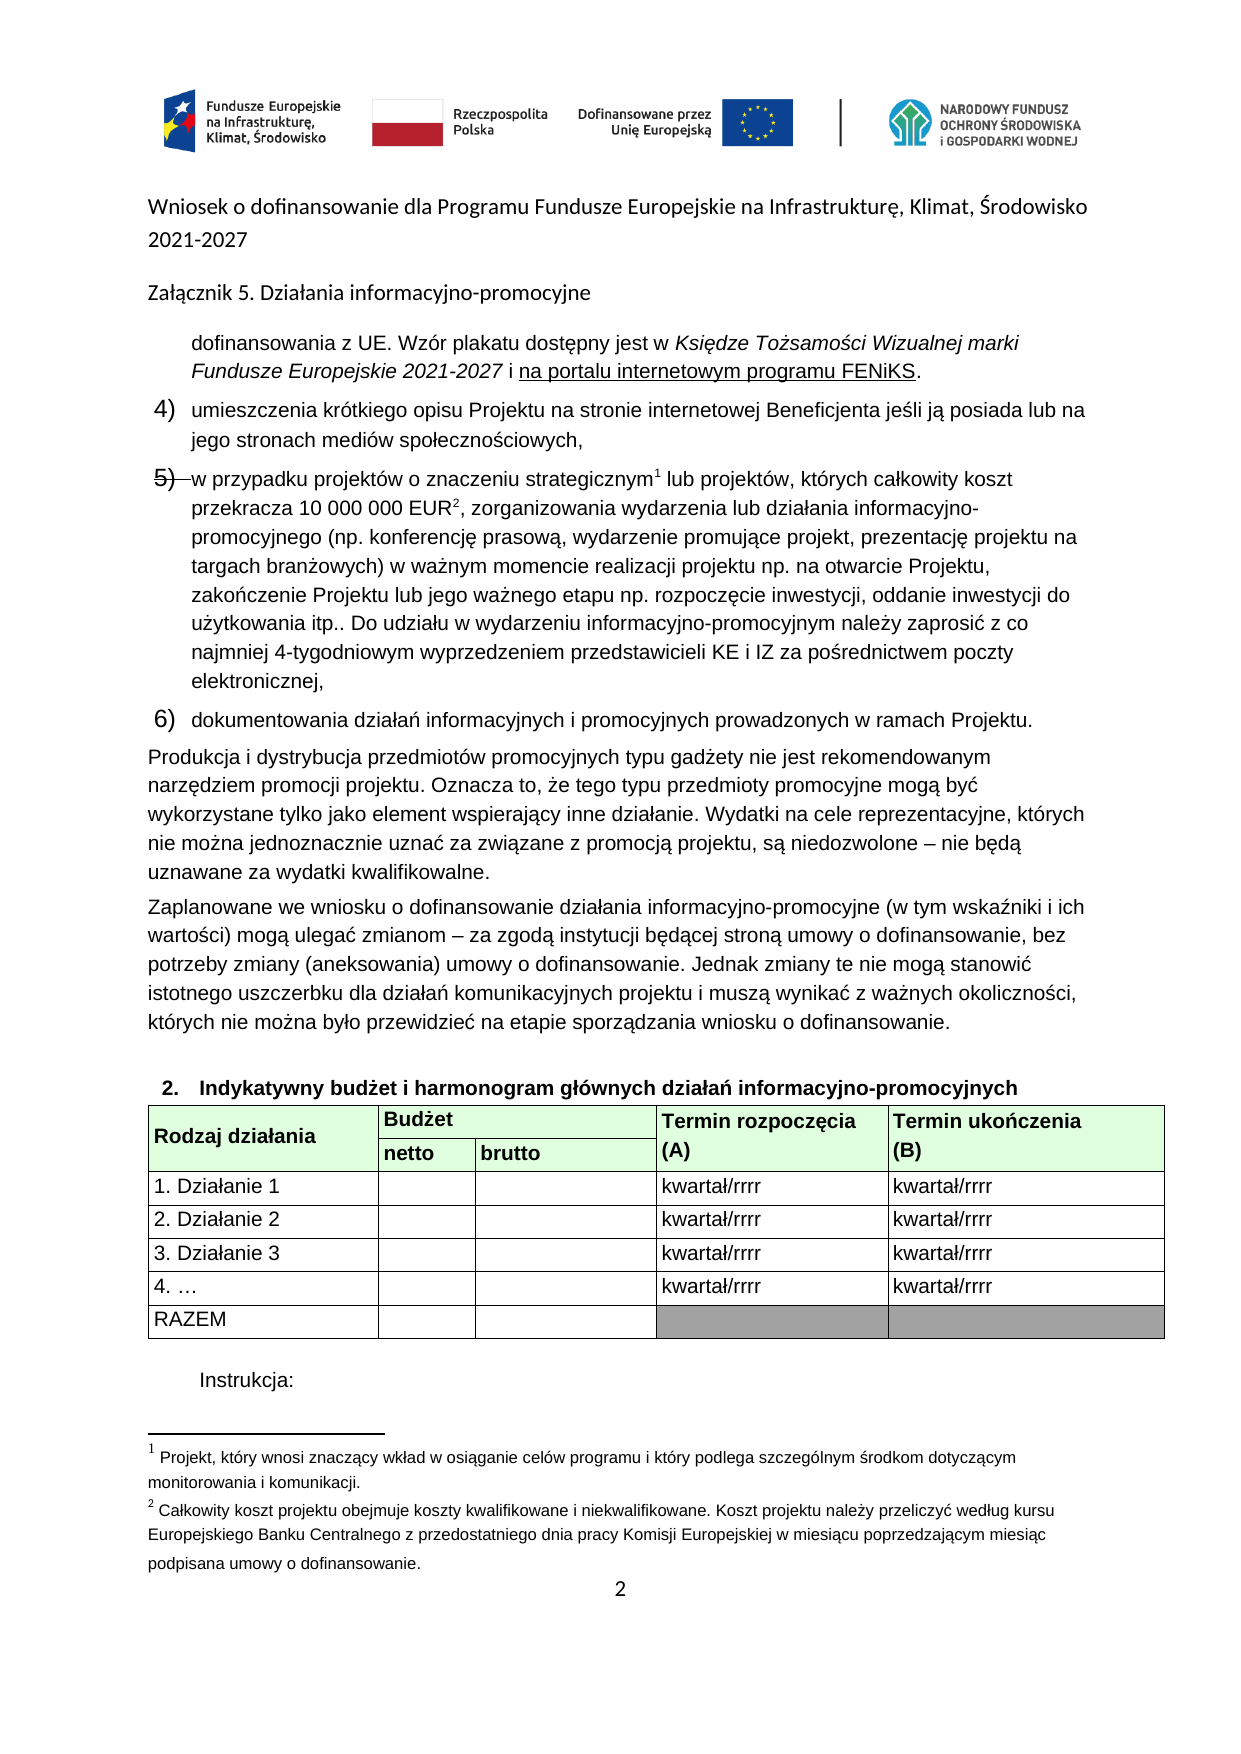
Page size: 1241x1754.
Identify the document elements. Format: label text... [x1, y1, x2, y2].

table_cell netto [379, 1139, 475, 1171]
table_cell kwartał/rrrr [657, 1239, 888, 1271]
table_cell [476, 1306, 656, 1338]
table_cell [889, 1306, 1164, 1338]
table_cell kwartał/rrrr [889, 1272, 1164, 1304]
table_cell [379, 1306, 475, 1338]
table_header Budżet [379, 1106, 656, 1138]
table_cell kwartał/rrrr [889, 1172, 1164, 1204]
table_cell kwartał/rrrr [889, 1239, 1164, 1271]
text Zaplanowane we wniosku o dofinansowanie działania informacyjno-promocyjne (w tym wskaźniki i ich wartości) mogą ulegać zmianom – za zgodą instytucji będącej stroną umowy o dofinansowanie, bez potrzeby zmiany (aneksowania) umowy o dofinansowanie. Jednak zmiany te nie mogą stanowić istotnego uszczerbku dla działań komunikacyjnych projektu i muszą wynikać z ważnych okoliczności, których nie można było przewidzieć na etapie sporządzania wniosku o dofinansowanie. [148, 894, 1093, 1033]
list Indykatywny budżet i harmonogram głównych działań informacyjno-promocyjnych [162, 1076, 1093, 1100]
table_cell [379, 1206, 475, 1238]
text Produkcja i dystrybucja przedmiotów promocyjnych typu gadżety nie jest rekomendowanym narzędziem promocji projektu. Oznacza to, że tego typu przedmioty promocyjne mogą być wykorzystane tylko jako element wspierający inne działanie. Wydatki na cele reprezentacyjne, których nie można jednoznacznie uznać za związane z promocją projektu, są niedozwolone – nie będą uznawane za wydatki kwalifikowalne. [148, 744, 1093, 883]
table_cell kwartał/rrrr [657, 1172, 888, 1204]
table_cell kwartał/rrrr [657, 1206, 888, 1238]
table_cell kwartał/rrrr [657, 1272, 888, 1304]
table_cell [476, 1239, 656, 1271]
list dokumentowania działań informacyjnych i promocyjnych prowadzonych w ramach Projektu. [153, 704, 1093, 732]
list w przypadku projektów o znaczeniu strategicznym lub projektów, których całkowity koszt przekracza 10 000 000 EUR, zorganizowania wydarzenia lub działania informacyjno-promocyjnego (np. konferencję prasową, wydarzenie promujące projekt, prezentację projektu na targach branżowych) w ważnym momencie realizacji projektu np. na otwarcie Projektu, zakończenie Projektu lub jego ważnego etapu np. rozpoczęcie inwestycji, oddanie inwestycji do użytkowania itp.. Do udziału w wydarzeniu informacyjno-promocyjnym należy zaprosić z co najmniej 4-tygodniowym wyprzedzeniem przedstawicieli KE i IZ za pośrednictwem poczty elektronicznej, [153, 463, 1093, 693]
table_header Termin ukończenia (B) [889, 1106, 1164, 1171]
table_cell [476, 1206, 656, 1238]
table_cell RAZEM [149, 1306, 378, 1338]
table_cell [379, 1272, 475, 1304]
picture [147, 73, 1093, 168]
table_cell [379, 1172, 475, 1204]
table_cell kwartał/rrrr [889, 1206, 1164, 1238]
table_cell brutto [476, 1139, 656, 1171]
list umieszczenia krótkiego opisu Projektu na stronie internetowej Beneficjenta jeśli ją posiada lub na jego stronach mediów społecznościowych, [153, 394, 1093, 452]
table_cell 2. Działanie 2 [149, 1206, 378, 1238]
table_header Rodzaj działania [149, 1106, 378, 1171]
text Instrukcja: [199, 1368, 1093, 1392]
table_cell [476, 1272, 656, 1304]
table_cell 1. Działanie 1 [149, 1172, 378, 1204]
table_header Termin rozpoczęcia (A) [657, 1106, 888, 1171]
table_cell [476, 1172, 656, 1204]
table_cell [657, 1306, 888, 1338]
table_cell 4. … [149, 1272, 378, 1304]
table_cell 3. Działanie 3 [149, 1239, 378, 1271]
table_cell [379, 1239, 475, 1271]
